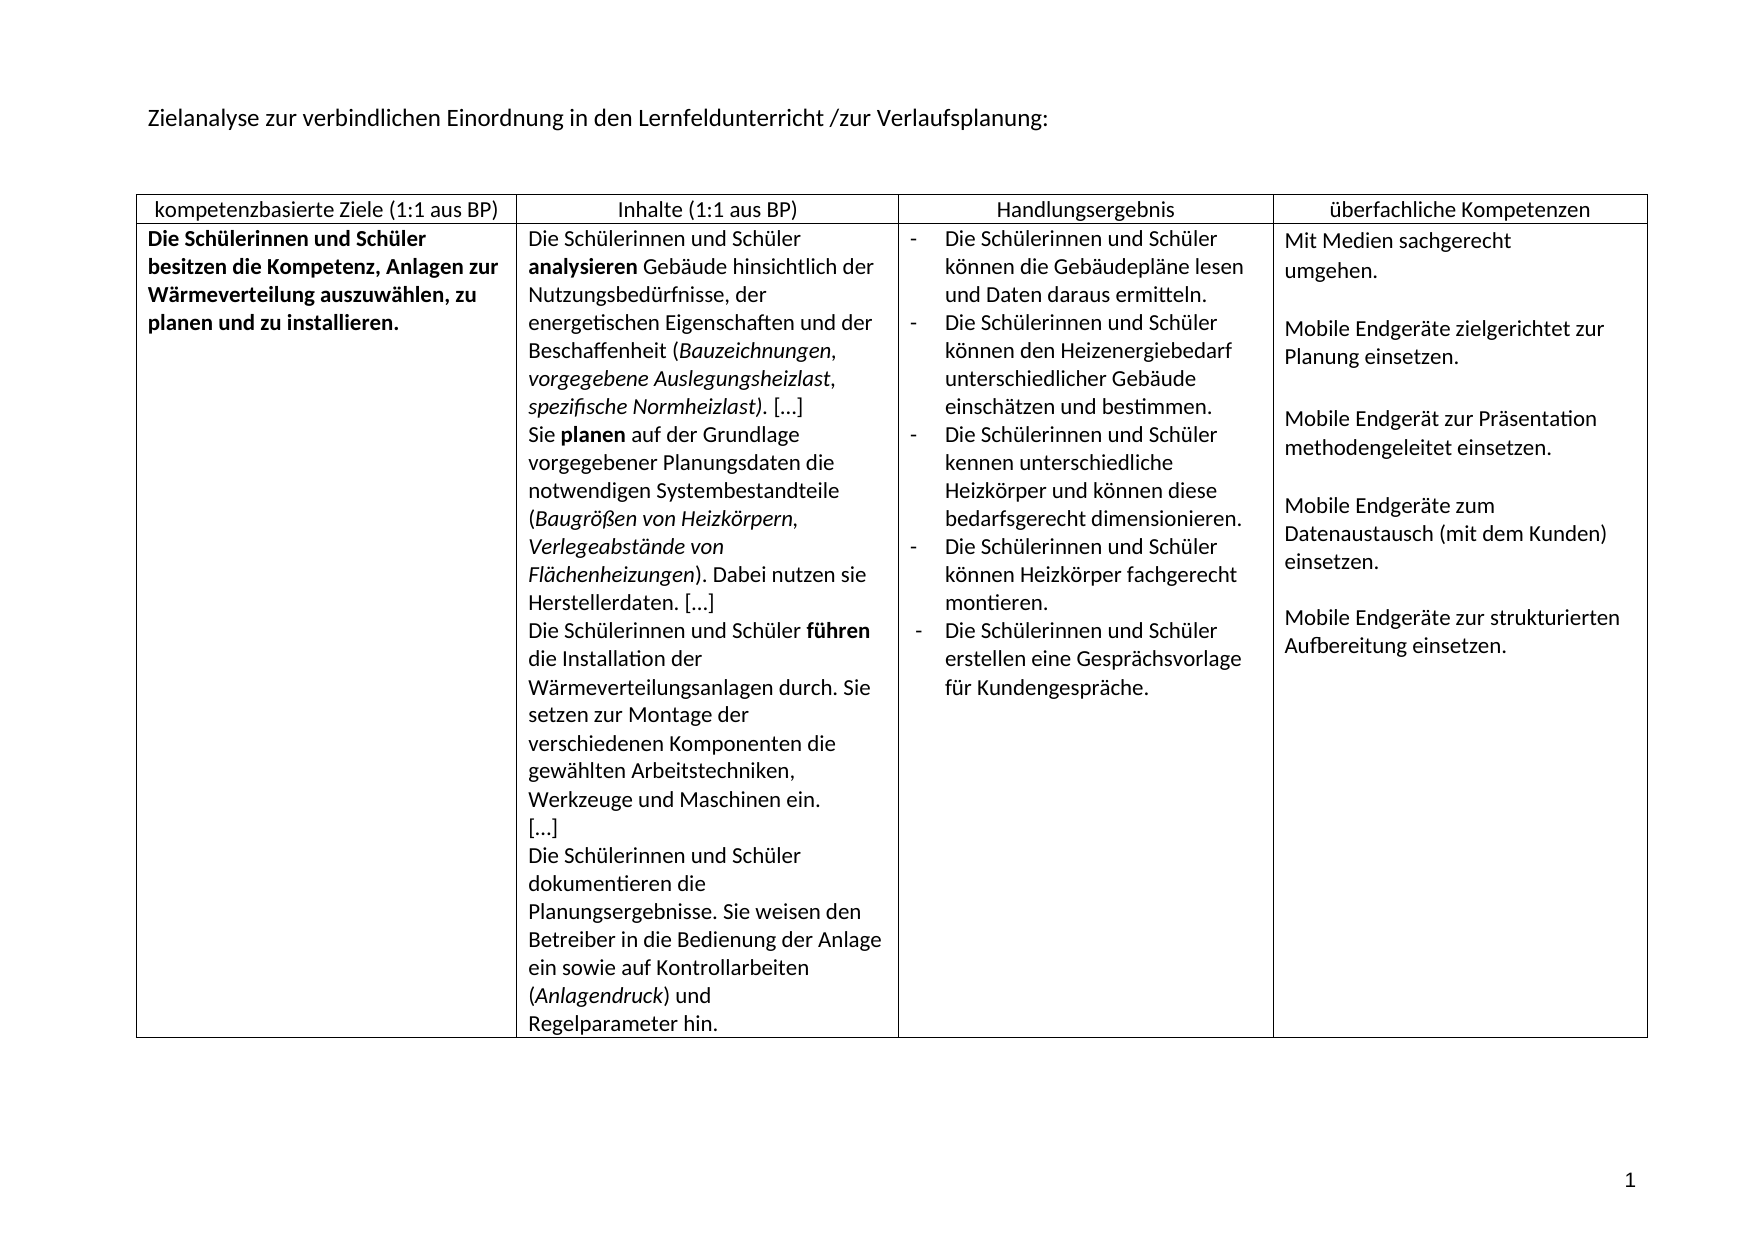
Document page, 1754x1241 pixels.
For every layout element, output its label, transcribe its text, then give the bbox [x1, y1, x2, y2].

text Zielanalyse zur verbindlichen Einordnung in den Lernfeldunterricht /zur Verlaufsplanung: [148, 103, 1636, 133]
table_header überfachliche Kompetenzen [1274, 195, 1647, 223]
table_header Inhalte (1:1 aus BP) [517, 195, 898, 223]
table_cell Die Schülerinnen und Schüler analysieren Gebäude hinsichtlich der Nutzungsbedürfnisse, der energetischen Eigenschaften und der Beschaffenheit (Bauzeichnungen, vorgegebene Auslegungsheizlast, spezifische Normheizlast). […] Sie planen auf der Grundlage vorgegebener Planungsdaten die notwendigen Systembestandteile (Baugrößen von Heizkörpern, Verlegeabstände von Flächenheizungen). Dabei nutzen sie Herstellerdaten. […] Die Schülerinnen und Schüler führen die Installation der Wärmeverteilungsanlagen durch. Sie setzen zur Montage der verschiedenen Komponenten die gewählten Arbeitstechniken, Werkzeuge und Maschinen ein. […] Die Schülerinnen und Schüler dokumentieren die Planungsergebnisse. Sie weisen den Betreiber in die Bedienung der Anlage ein sowie auf Kontrollarbeiten (Anlagendruck) und Regelparameter hin. [517, 224, 898, 1037]
table_cell Die Schülerinnen und Schüler können die Gebäudepläne lesen und Daten daraus ermitteln. Die Schülerinnen und Schüler können den Heizenergiebedarf unterschiedlicher Gebäude einschätzen und bestimmen. Die Schülerinnen und Schüler kennen unterschiedliche Heizkörper und können diese bedarfsgerecht dimensionieren. Die Schülerinnen und Schüler können Heizkörper fachgerecht montieren. Die Schülerinnen und Schüler erstellen eine Gesprächsvorlage für Kundengespräche. [899, 224, 1273, 1037]
table_header Handlungsergebnis [899, 195, 1273, 223]
table_cell Die Schülerinnen und Schüler besitzen die Kompetenz, Anlagen zur Wärmeverteilung auszuwählen, zu planen und zu installieren. [137, 224, 516, 1037]
table_header kompetenzbasierte Ziele (1:1 aus BP) [137, 195, 516, 223]
table_cell Mit Medien sachgerecht umgehen. Mobile Endgeräte zielgerichtet zur Planung einsetzen. Mobile Endgerät zur Präsentation methodengeleitet einsetzen. Mobile Endgeräte zum Datenaustausch (mit dem Kunden) einsetzen. Mobile Endgeräte zur strukturierten Aufbereitung einsetzen. [1274, 224, 1647, 1037]
